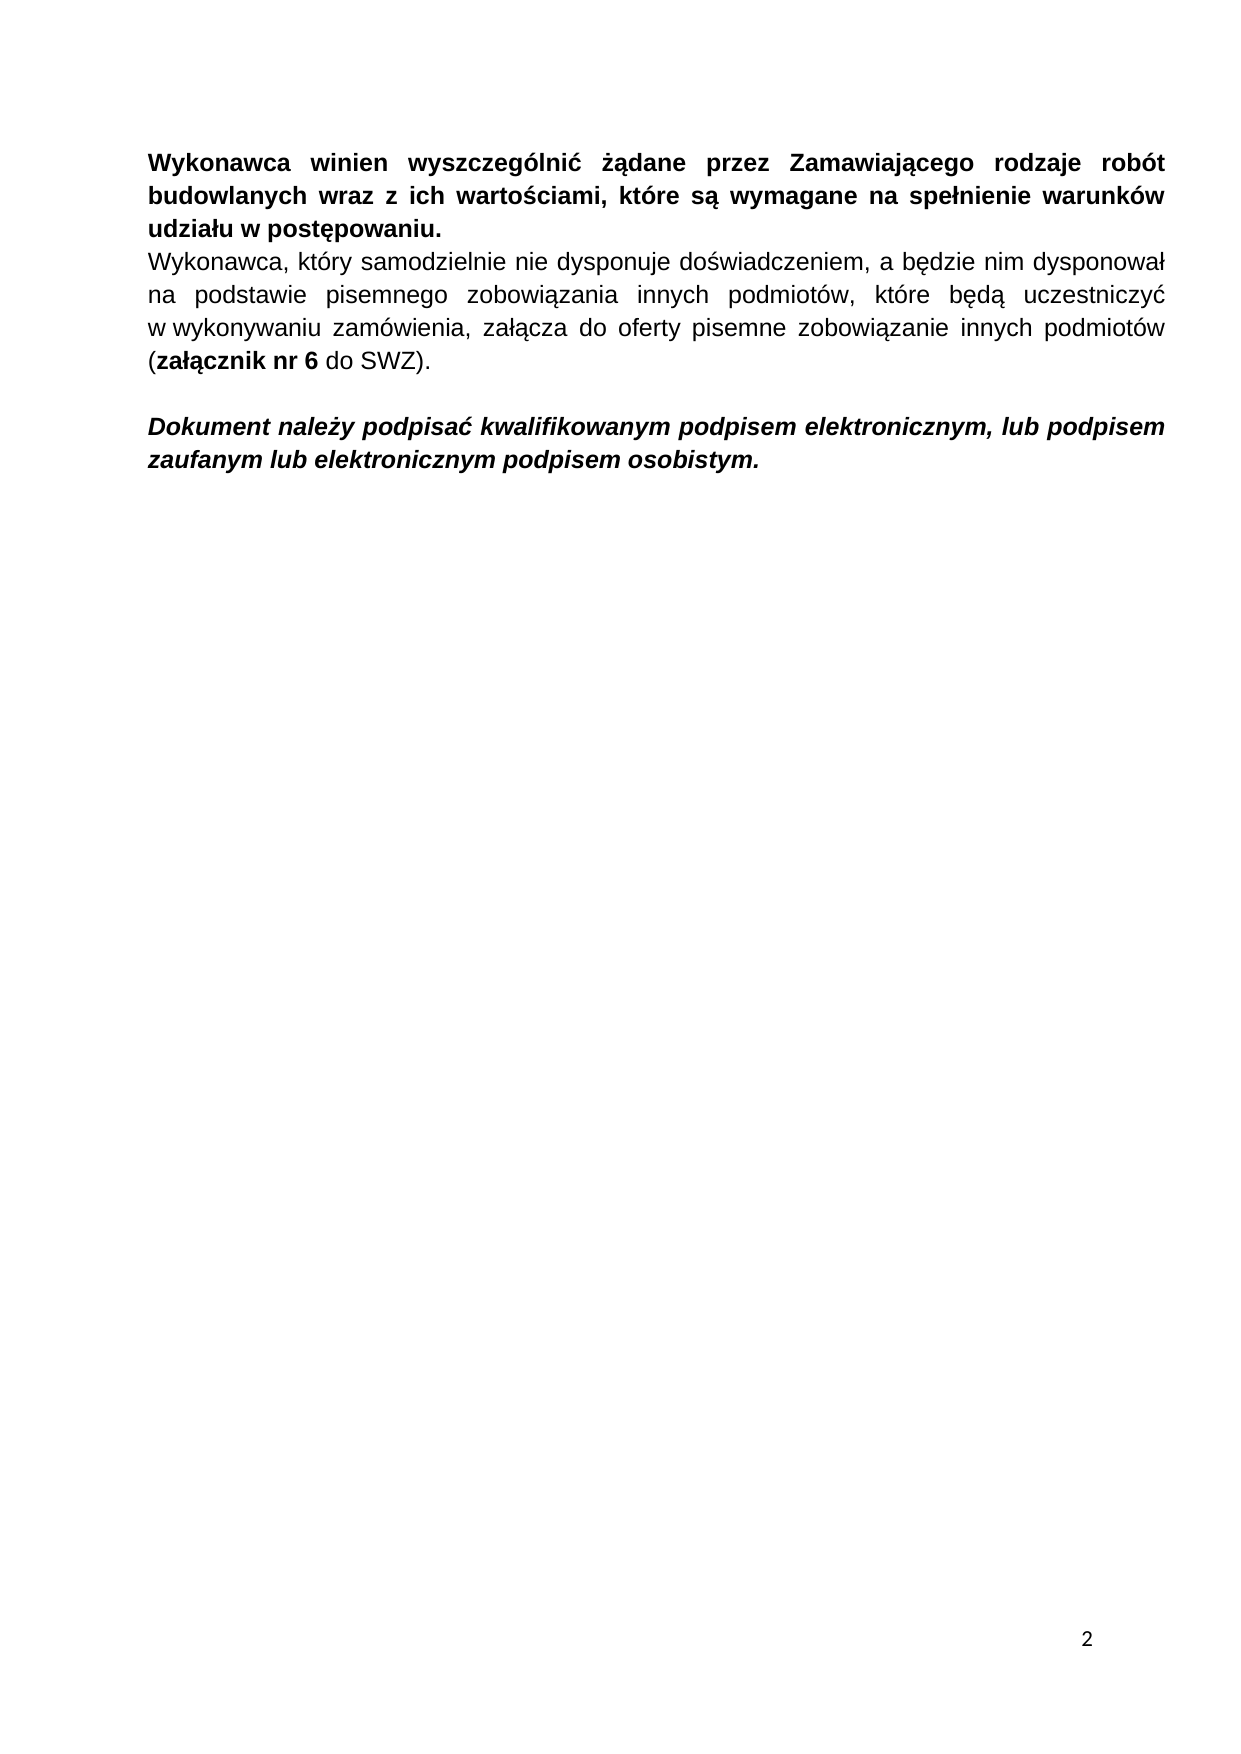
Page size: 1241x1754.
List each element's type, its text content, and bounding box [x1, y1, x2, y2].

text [148, 148, 1166, 242]
text Dokument należy podpisać kwalifikowanym podpisem elektronicznym, lub podpisem zaufanym lub elektronicznym podpisem osobistym. [148, 412, 1166, 473]
text Wykonawca, który samodzielnie nie dysponuje doświadczeniem, a będzie nim dysponował na podstawie pisemnego zobowiązania innych podmiotów, które będą uczestniczyć w wykonywaniu zamówienia, załącza do oferty pisemne zobowiązanie innych podmiotów (załącznik nr 6 do SWZ). [148, 247, 1166, 374]
